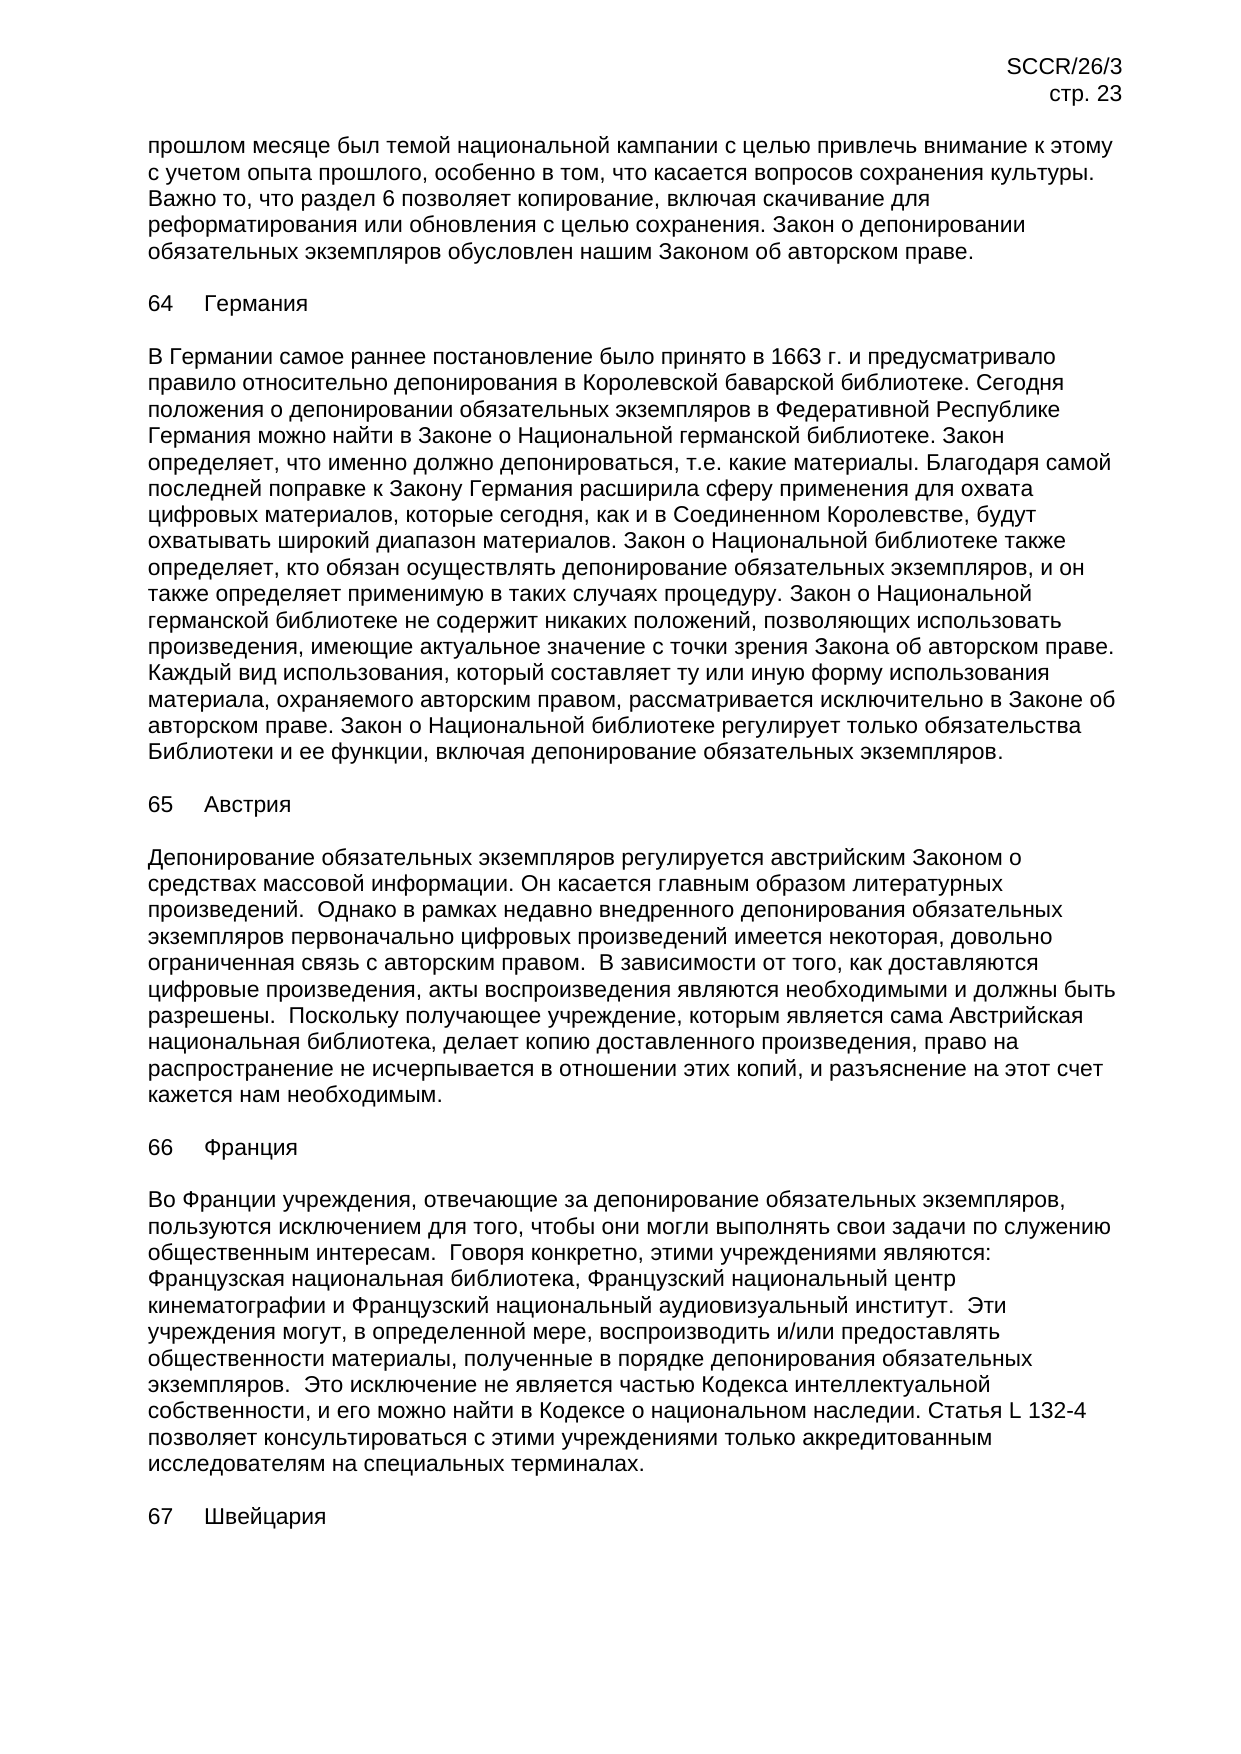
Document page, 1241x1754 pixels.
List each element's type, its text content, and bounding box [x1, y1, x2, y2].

text Во Франции учреждения, отвечающие за депонирование обязательных экземпляров, пользуются исключением для того, чтобы они могли выполнять свои задачи по служению общественным интересам. Говоря конкретно, этими учреждениями являются: Французская национальная библиотека, Французский национальный центр кинематографии и Французский национальный аудиовизуальный институт. Эти учреждения могут, в определенной мере, воспроизводить и/или предоставлять общественности материалы, полученные в порядке депонирования обязательных экземпляров. Это исключение не является частью Кодекса интеллектуальной собственности, и его можно найти в Кодексе о национальном наследии. Статья L 132-4 позволяет консультироваться с этими учреждениями только аккредитованным исследователям на специальных терминалах. [148, 1186, 1127, 1476]
text Швейцария [148, 1503, 1127, 1529]
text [148, 132, 1127, 264]
text В Германии самое раннее постановление было принято в 1663 г. и предусматривало правило относительно депонирования в Королевской баварской библиотеке. Сегодня положения о депонировании обязательных экземпляров в Федеративной Республике Германия можно найти в Законе о Национальной германской библиотеке. Закон определяет, что именно должно депонироваться, т.е. какие материалы. Благодаря самой последней поправке к Закону Германия расширила сферу применения для охвата цифровых материалов, которые сегодня, как и в Соединенном Королевстве, будут охватывать широкий диапазон материалов. Закон о Национальной библиотеке также определяет, кто обязан осуществлять депонирование обязательных экземпляров, и он также определяет применимую в таких случаях процедуру. Закон о Национальной германской библиотеке не содержит никаких положений, позволяющих использовать произведения, имеющие актуальное значение с точки зрения Закона об авторском праве. Каждый вид использования, который составляет ту или иную форму использования материала, охраняемого авторским правом, рассматривается исключительно в Законе об авторском праве. Закон о Национальной библиотеке регулирует только обязательства Библиотеки и ее функции, включая депонирование обязательных экземпляров. [148, 343, 1122, 765]
text Германия [148, 290, 1127, 317]
text Франция [148, 1134, 1127, 1160]
text Австрия [148, 791, 1127, 817]
text Депонирование обязательных экземпляров регулируется австрийским Законом о средствах массовой информации. Он касается главным образом литературных произведений. Однако в рамках недавно внедренного депонирования обязательных экземпляров первоначально цифровых произведений имеется некоторая, довольно ограниченная связь с авторским правом. В зависимости от того, как доставляются цифровые произведения, акты воспроизведения являются необходимыми и должны быть разрешены. Поскольку получающее учреждение, которым является сама Австрийская национальная библиотека, делает копию доставленного произведения, право на распространение не исчерпывается в отношении этих копий, и разъяснение на этот счет кажется нам необходимым. [148, 844, 1127, 1107]
